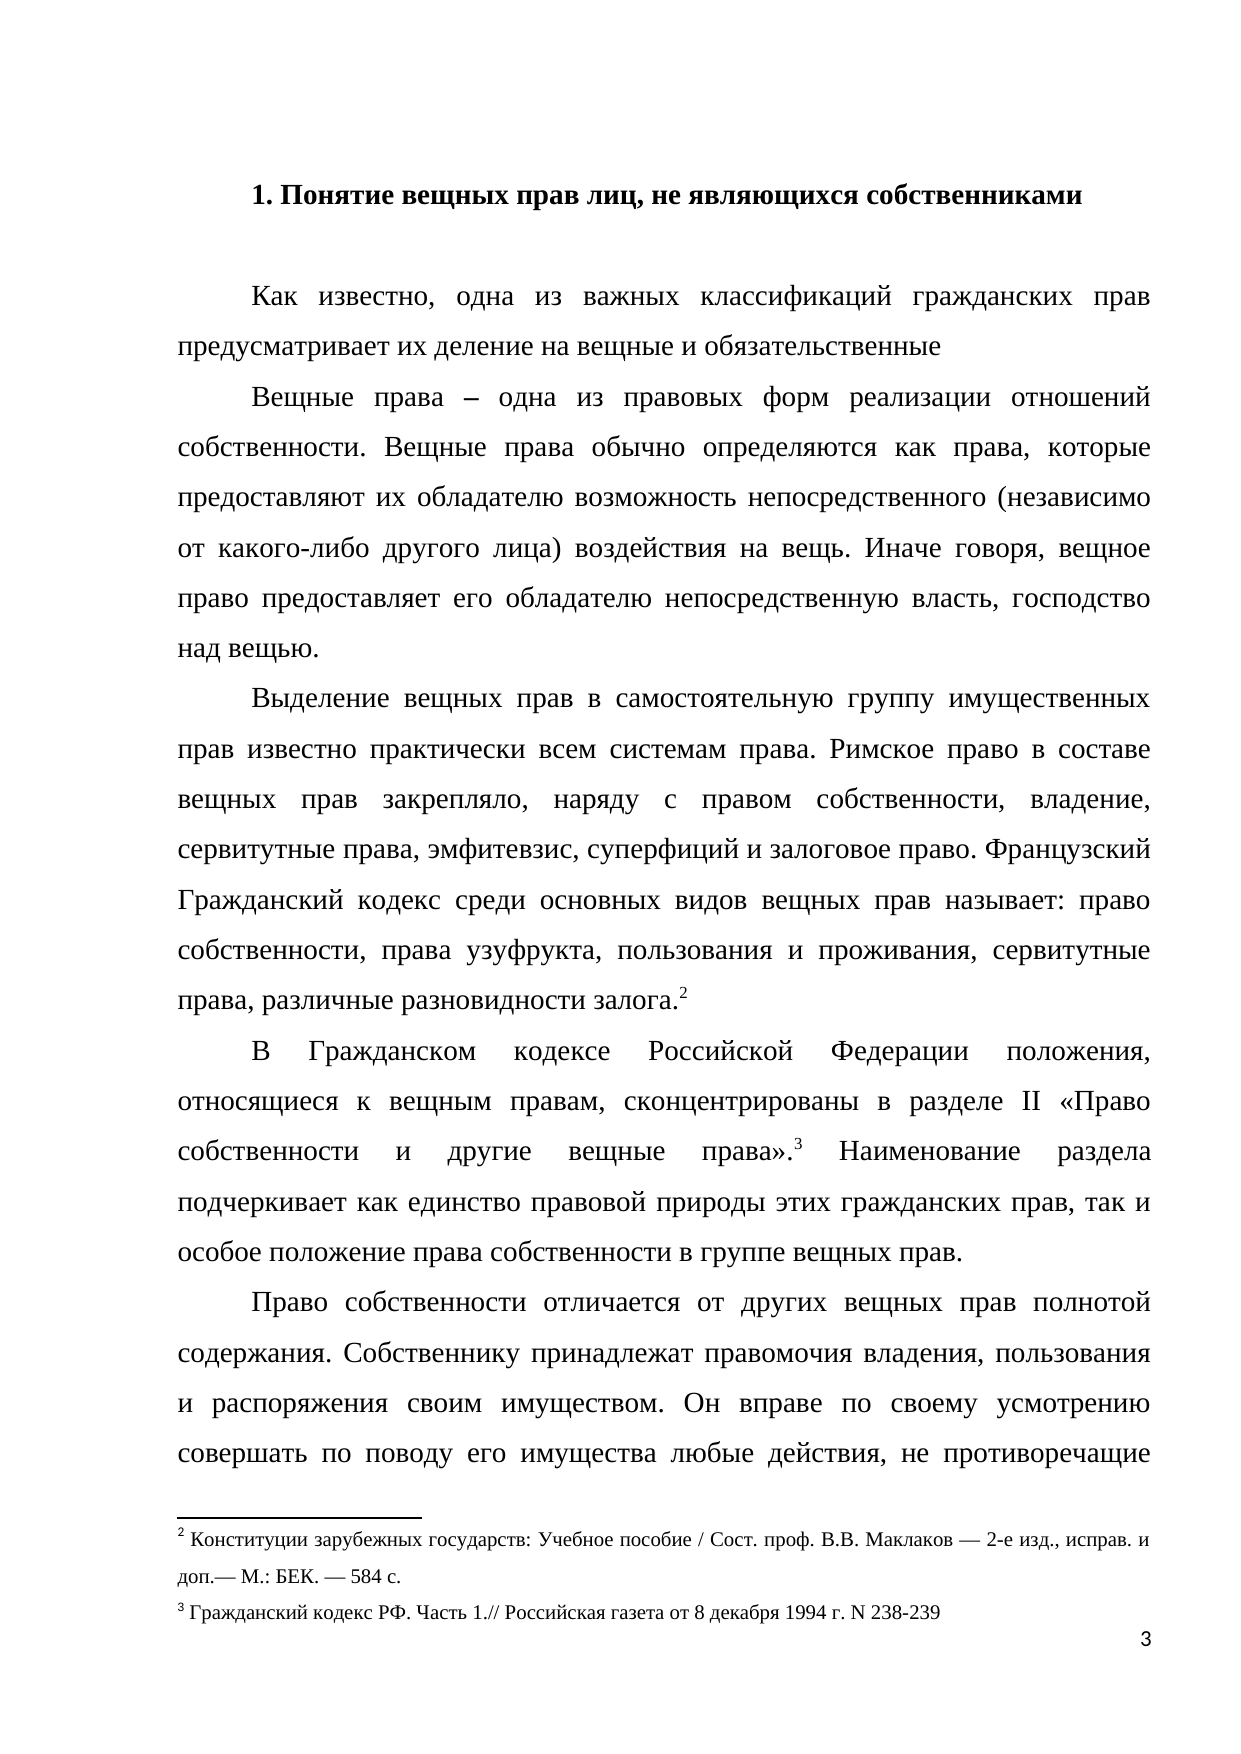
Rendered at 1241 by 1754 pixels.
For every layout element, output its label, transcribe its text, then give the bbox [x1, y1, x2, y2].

text Вещные права – одна из правовых форм реализации отношений собственности. Вещные права обычно определяются как права, которые предоставляют их обладателю возможность непосредственного (независимо от какого-либо другого лица) воздействия на вещь. Иначе говоря, вещное право предоставляет его обладателю непосредственную власть, господство над вещью. [177, 379, 1152, 664]
text Выделение вещных прав в самостоятельную группу имущественных прав известно практически всем системам права. Римское право в составе вещных прав закрепляло, наряду с правом собственности, владение, сервитутные права, эмфитевзис, суперфиций и залоговое право. Французский Гражданский кодекс среди основных видов вещных прав называет: право собственности, права узуфрукта, пользования и проживания, сервитутные права, различные разновидности залога. [177, 681, 1152, 1016]
text Как известно, одна из важных классификаций гражданских прав предусматривает их деление на вещные и обязательственные [177, 278, 1152, 362]
text 1. Понятие вещных прав лиц, не являющихся собственниками [177, 177, 1152, 211]
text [177, 1284, 1152, 1469]
text В Гражданском кодексе Российской Федерации положения, относящиеся к вещным правам, сконцентрированы в разделе II «Право собственности и другие вещные права». Наименование раздела подчеркивает как единство правовой природы этих гражданских прав, так и особое положение права собственности в группе вещных прав. [177, 1033, 1152, 1268]
